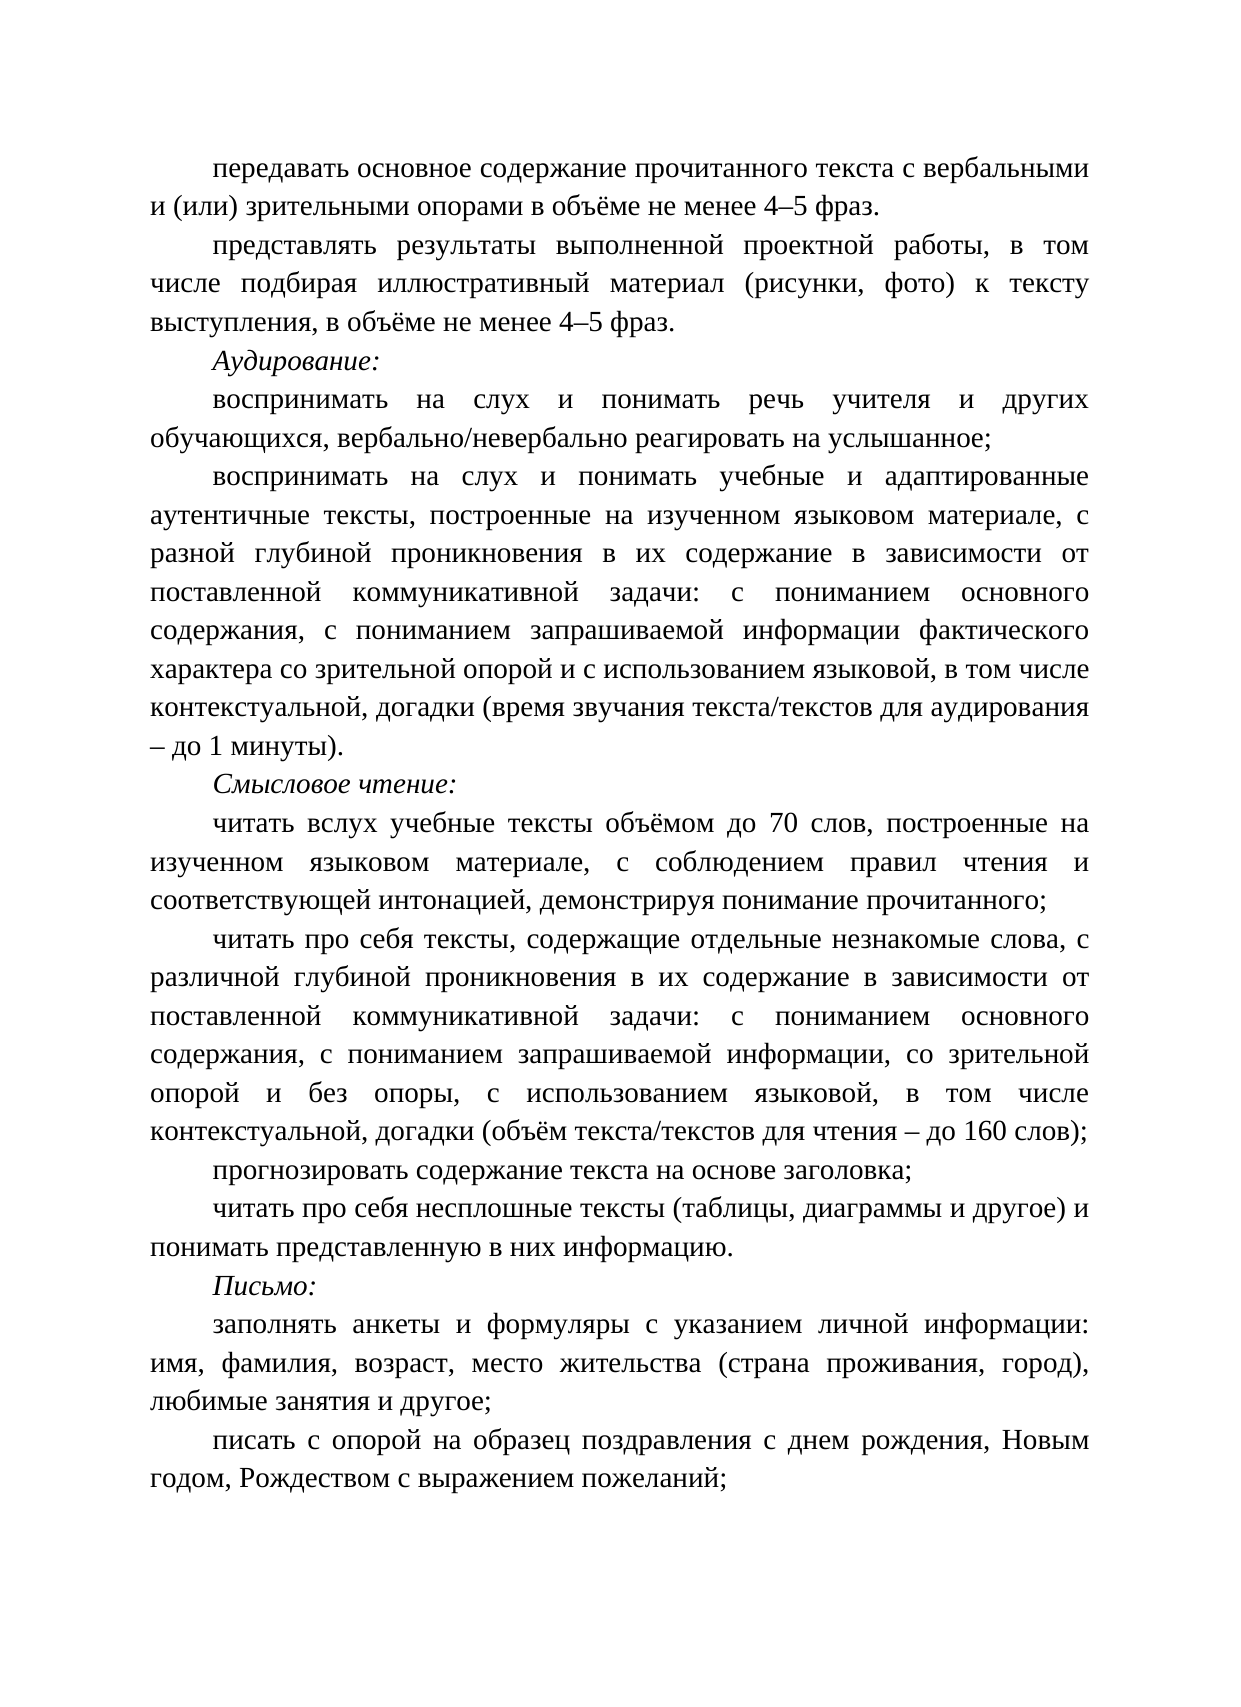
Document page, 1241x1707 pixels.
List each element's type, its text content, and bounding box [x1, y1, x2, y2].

text читать про себя несплошные тексты (таблицы, диаграммы и другое) и понимать представленную в них информацию. [150, 1191, 1090, 1263]
text Письмо: [150, 1268, 1090, 1301]
text воспринимать на слух и понимать учебные и адаптированные аутентичные тексты, построенные на изученном языковом материале, с разной глубиной проникновения в их содержание в зависимости от поставленной коммуникативной задачи: с пониманием основного содержания, с пониманием запрашиваемой информации фактического характера со зрительной опорой и с использованием языковой, в том числе контекстуальной, догадки (время звучания текста/текстов для аудирования – до 1 минуты). [150, 458, 1090, 762]
text писать с опорой на образец поздравления с днем рождения, Новым годом, Рождеством с выражением пожеланий; [150, 1422, 1090, 1494]
text Смысловое чтение: [150, 767, 1090, 800]
text читать про себя тексты, содержащие отдельные незнакомые слова, с различной глубиной проникновения в их содержание в зависимости от поставленной коммуникативной задачи: с пониманием основного содержания, с пониманием запрашиваемой информации, со зрительной опорой и без опоры, с использованием языковой, в том числе контекстуальной, догадки (объём текста/текстов для чтения – до 160 слов); [150, 921, 1090, 1147]
text Аудирование: [150, 343, 1090, 376]
text заполнять анкеты и формуляры с указанием личной информации: имя, фамилия, возраст, место жительства (страна проживания, город), любимые занятия и другое; [150, 1306, 1090, 1417]
text воспринимать на слух и понимать речь учителя и других обучающихся, вербально/невербально реагировать на услышанное; [150, 381, 1090, 453]
text передавать основное содержание прочитанного текста с вербальными и (или) зрительными опорами в объёме не менее 4–5 фраз. [150, 150, 1090, 222]
text читать вслух учебные тексты объёмом до 70 слов, построенные на изученном языковом материале, с соблюдением правил чтения и соответствующей интонацией, демонстрируя понимание прочитанного; [150, 805, 1090, 916]
text представлять результаты выполненной проектной работы, в том числе подбирая иллюстративный материал (рисунки, фото) к тексту выступления, в объёме не менее 4–5 фраз. [150, 227, 1090, 338]
text прогнозировать содержание текста на основе заголовка; [150, 1152, 1090, 1186]
